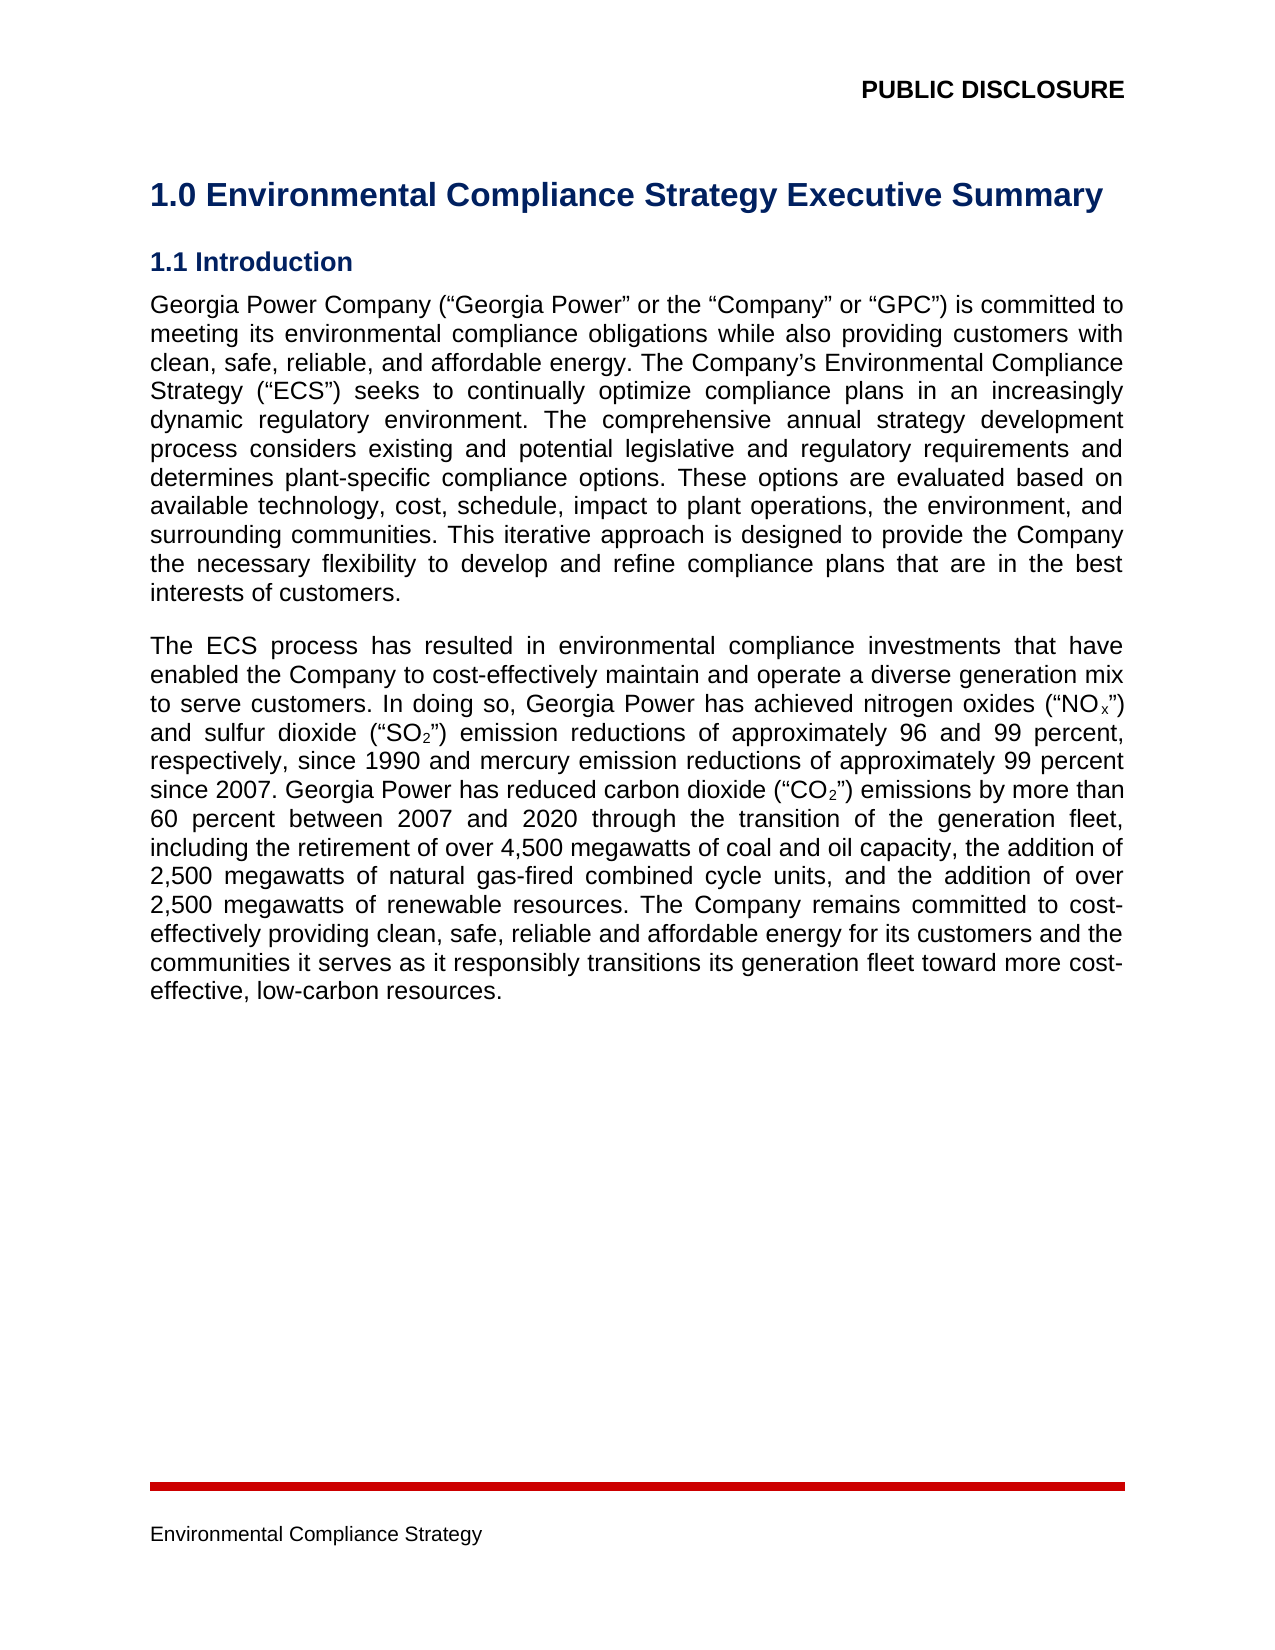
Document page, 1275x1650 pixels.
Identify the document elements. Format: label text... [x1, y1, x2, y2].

text Georgia Power Company (“Georgia Power” or the “Company” or “GPC”) is committed to meeting its environmental compliance obligations while also providing customers with clean, safe, reliable, and affordable energy. The Company’s Environmental Compliance Strategy (“ECS”) seeks to continually optimize compliance plans in an increasingly dynamic regulatory environment. The comprehensive annual strategy development process considers existing and potential legislative and regulatory requirements and determines plant-specific compliance options. These options are evaluated based on available technology, cost, schedule, impact to plant operations, the environment, and surrounding communities. This iterative approach is designed to provide the Company the necessary flexibility to develop and refine compliance plans that are in the best interests of customers. [150, 290, 1125, 606]
subtitle 1.0 Environmental Compliance Strategy Executive Summary [150, 175, 1125, 213]
subtitle 1.1 Introduction [150, 246, 1125, 278]
text The ECS process has resulted in environmental compliance investments that have enabled the Company to cost-effectively maintain and operate a diverse generation mix to serve customers. In doing so, Georgia Power has achieved nitrogen oxides (“NOx”) and sulfur dioxide (“SO2”) emission reductions of approximately 96 and 99 percent, respectively, since 1990 and mercury emission reductions of approximately 99 percent since 2007. Georgia Power has reduced carbon dioxide (“CO2”) emissions by more than 60 percent between 2007 and 2020 through the transition of the generation fleet, including the retirement of over 4,500 megawatts of coal and oil capacity, the addition of 2,500 megawatts of natural gas-fired combined cycle units, and the addition of over 2,500 megawatts of renewable resources. The Company remains committed to cost-effectively providing clean, safe, reliable and affordable energy for its customers and the communities it serves as it responsibly transitions its generation fleet toward more cost-effective, low-carbon resources. [150, 631, 1125, 1005]
